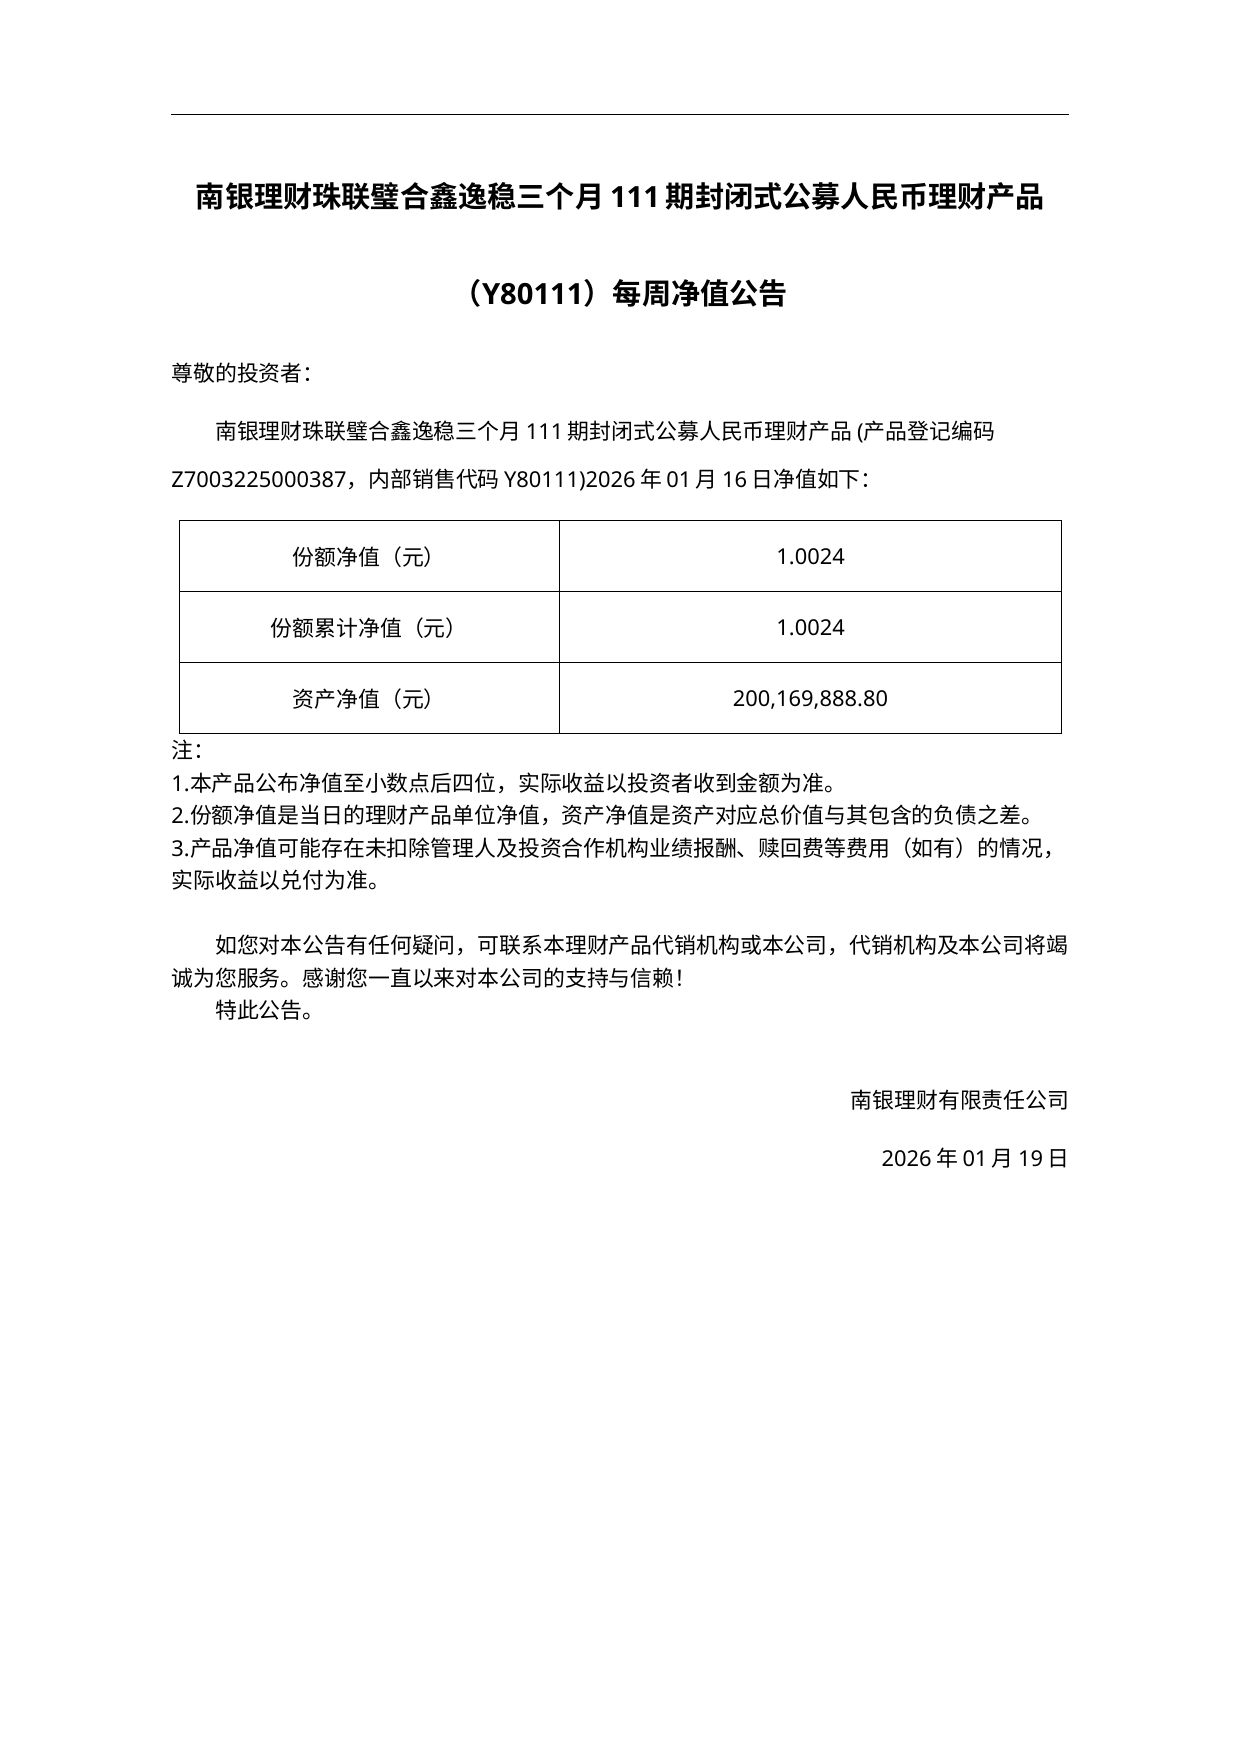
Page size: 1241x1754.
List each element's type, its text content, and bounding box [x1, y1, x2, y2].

table_header 份额净值（元） [180, 521, 559, 591]
text 南银理财珠联璧合鑫逸稳三个月111期封闭式公募人民币理财产品（Y80111）每周净值公告 [171, 162, 1069, 324]
text 2026年01月19日 [171, 1140, 1069, 1173]
text 如您对本公告有任何疑问，可联系本理财产品代销机构或本公司，代销机构及本公司将竭诚为您服务。感谢您一直以来对本公司的支持与信赖！ [171, 928, 1069, 993]
text 注： [171, 733, 1069, 765]
table_cell 200,169,888.80 [560, 663, 1061, 733]
text 南银理财珠联璧合鑫逸稳三个月111期封闭式公募人民币理财产品 (产品登记编码Z7003225000387，内部销售代码Y80111)2026年01月16日净值如下： [171, 413, 1069, 494]
text 1.本产品公布净值至小数点后四位，实际收益以投资者收到金额为准。 [171, 765, 1069, 798]
table_header 1.0024 [560, 521, 1061, 591]
text 特此公告。 [171, 993, 1069, 1025]
text 3.产品净值可能存在未扣除管理人及投资合作机构业绩报酬、赎回费等费用（如有）的情况，实际收益以兑付为准。 [171, 830, 1069, 895]
table_cell 资产净值（元） [180, 663, 559, 733]
table_cell 1.0024 [560, 592, 1061, 662]
text 南银理财有限责任公司 [171, 1082, 1069, 1115]
text 尊敬的投资者： [171, 355, 1069, 388]
table_cell 份额累计净值（元） [180, 592, 559, 662]
text 2.份额净值是当日的理财产品单位净值，资产净值是资产对应总价值与其包含的负债之差。 [171, 798, 1069, 830]
